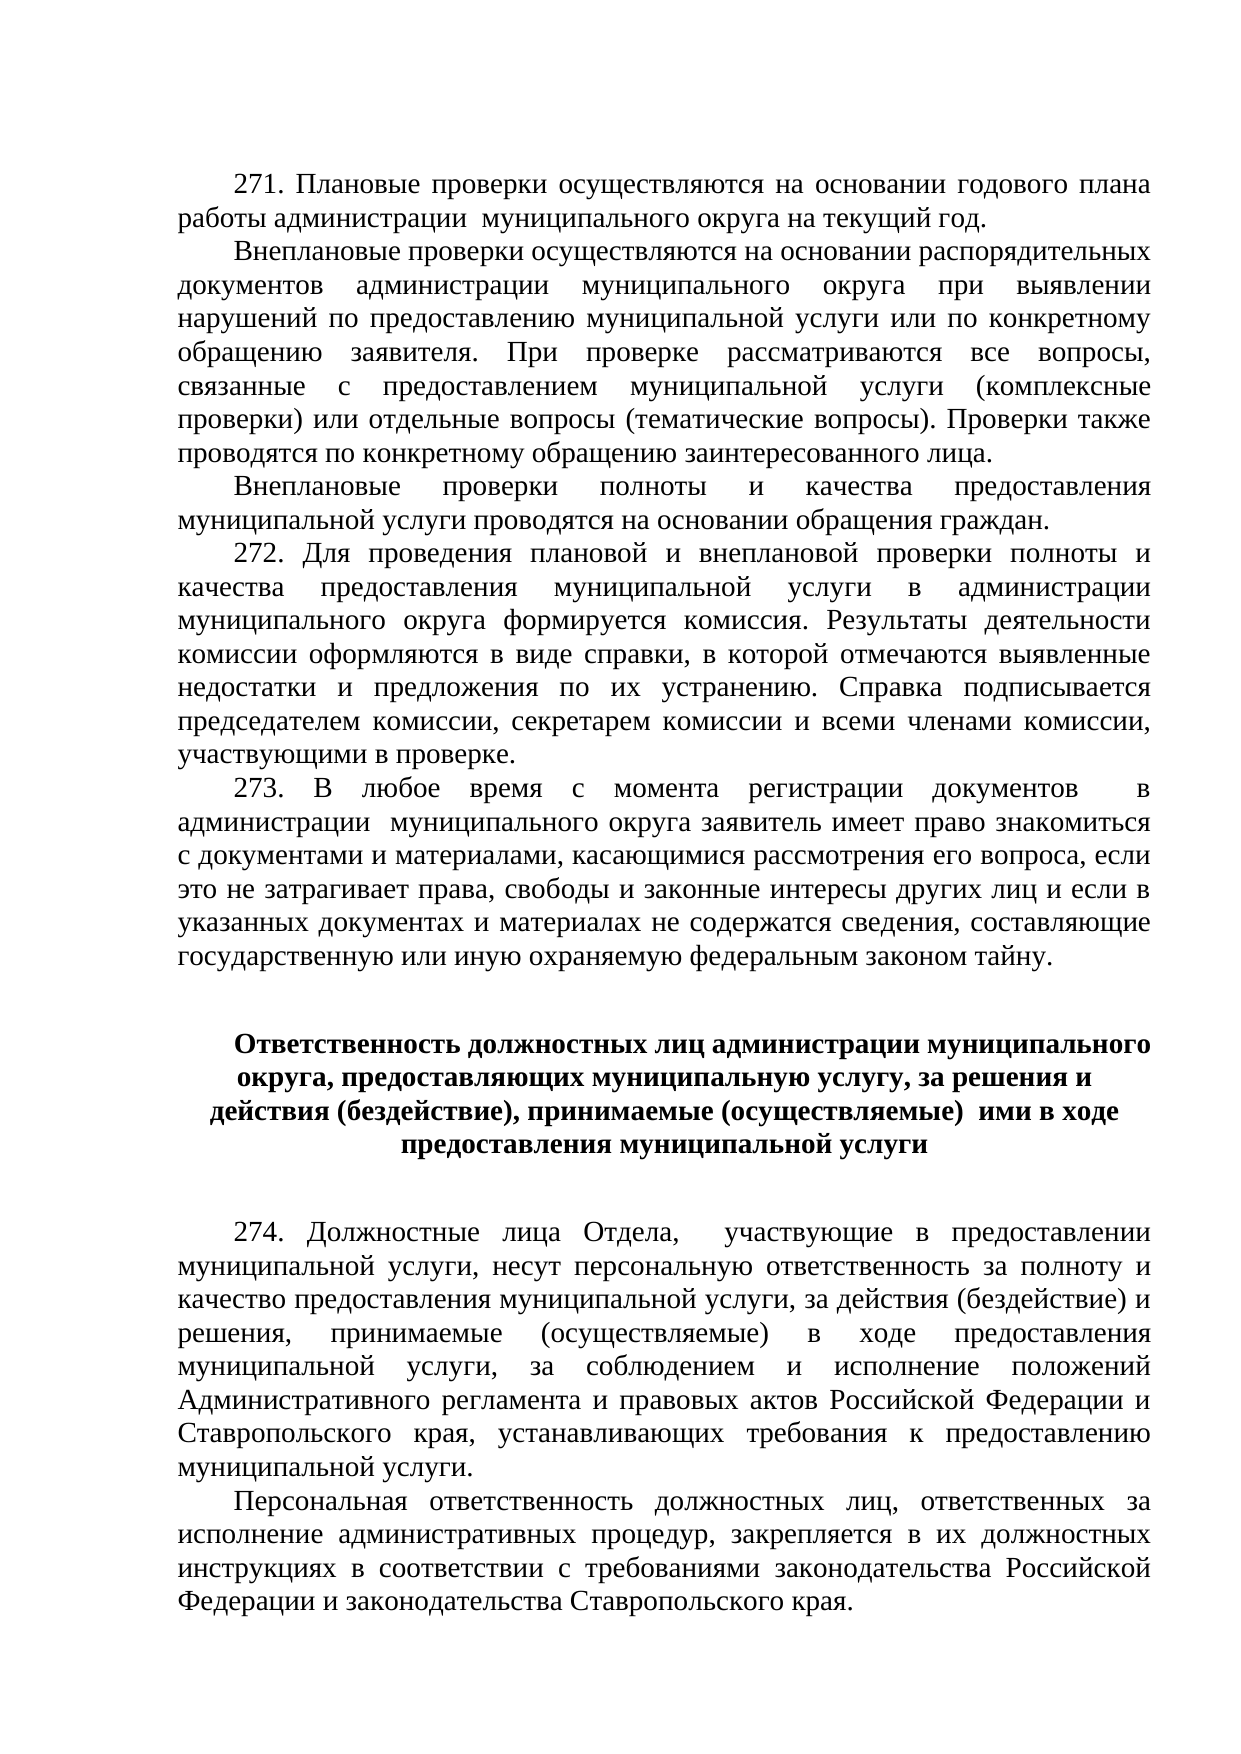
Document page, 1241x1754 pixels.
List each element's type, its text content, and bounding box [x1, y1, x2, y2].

text Персональная ответственность должностных лиц, ответственных за исполнение административных процедур, закрепляется в их должностных инструкциях в соответствии с требованиями законодательства Российской Федерации и законодательства Ставропольского края. [177, 1483, 1152, 1617]
text 274. Должностные лица Отдела, участвующие в предоставлении муниципальной услуги, несут персональную ответственность за полноту и качество предоставления муниципальной услуги, за действия (бездействие) и решения, принимаемые (осуществляемые) в ходе предоставления муниципальной услуги, за соблюдением и исполнение положений Административного регламента и правовых актов Российской Федерации и Ставропольского края, устанавливающих требования к предоставлению муниципальной услуги. [177, 1214, 1152, 1483]
text 272. Для проведения плановой и внеплановой проверки полноты и качества предоставления муниципальной услуги в администрации муниципального округа формируется комиссия. Результаты деятельности комиссии оформляются в виде справки, в которой отмечаются выявленные недостатки и предложения по их устранению. Справка подписывается председателем комиссии, секретарем комиссии и всеми членами комиссии, участвующими в проверке. [177, 535, 1152, 770]
text Ответственность должностных лиц администрации муниципального округа, предоставляющих муниципальную услугу, за решения и действия (бездействие), принимаемые (осуществляемые) ими в ходе предоставления муниципальной услуги [177, 1026, 1152, 1160]
text Внеплановые проверки полноты и качества предоставления муниципальной услуги проводятся на основании обращения граждан. [177, 468, 1152, 535]
text 271. Плановые проверки осуществляются на основании годового плана работы администрации муниципального округа на текущий год. [177, 166, 1152, 233]
text Внеплановые проверки осуществляются на основании распорядительных документов администрации муниципального округа при выявлении нарушений по предоставлению муниципальной услуги или по конкретному обращению заявителя. При проверке рассматриваются все вопросы, связанные с предоставлением муниципальной услуги (комплексные проверки) или отдельные вопросы (тематические вопросы). Проверки также проводятся по конкретному обращению заинтересованного лица. [177, 233, 1152, 468]
text 273. В любое время с момента регистрации документов в администрации муниципального округа заявитель имеет право знакомиться с документами и материалами, касающимися рассмотрения его вопроса, если это не затрагивает права, свободы и законные интересы других лиц и если в указанных документах и материалах не содержатся сведения, составляющие государственную или иную охраняемую федеральным законом тайну. [177, 770, 1152, 971]
